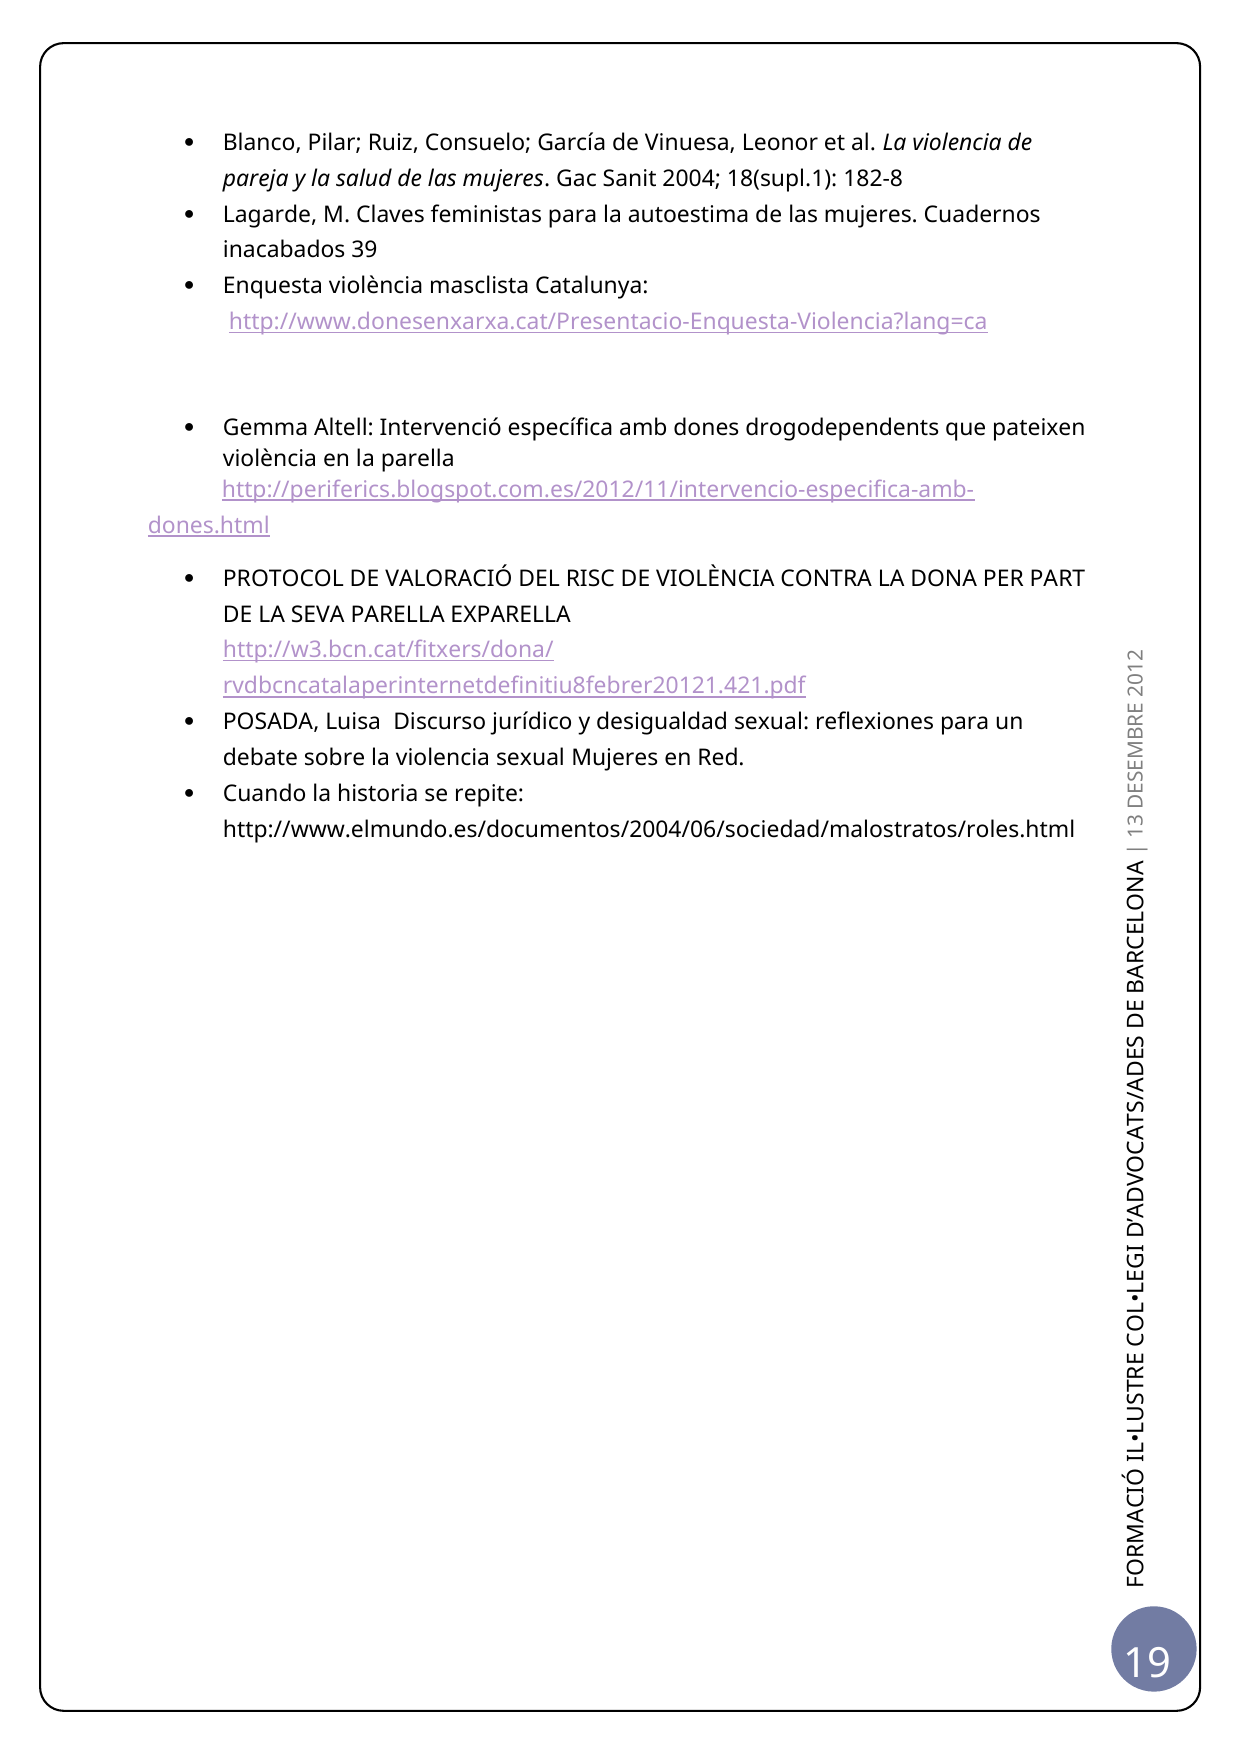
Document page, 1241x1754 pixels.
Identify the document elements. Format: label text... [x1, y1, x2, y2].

list Cuando la historia se repite: http://www.elmundo.es/documentos/2004/06/sociedad/malostratos/roles.html [185, 777, 1092, 844]
list Blanco, Pilar; Ruiz, Consuelo; García de Vinuesa, Leonor et al. La violencia de pareja y la salud de las mujeres. Gac Sanit 2004; 18(supl.1): 182-8 [185, 126, 1092, 193]
list http://w3.bcn.cat/fitxers/dona/rvdbcncatalaperinternetdefinitiu8febrer20121.421.pdf [223, 633, 1092, 701]
list Enquesta violència masclista Catalunya: [185, 269, 1092, 301]
list Lagarde, M. Claves feministas para la autoestima de las mujeres. Cuadernos inacabados 39 [185, 197, 1092, 265]
list Gemma Altell: Intervenció específica amb dones drogodependents que pateixen violència en la parella [185, 411, 1092, 473]
list PROTOCOL DE VALORACIÓ DEL RISC DE VIOLÈNCIA CONTRA LA DONA PER PART DE LA SEVA PARELLA EXPARELLA [185, 562, 1092, 629]
text http://periferics.blogspot.com.es/2012/11/intervencio-especifica-amb-dones.html [148, 473, 1092, 540]
list http://www.donesenxarxa.cat/Presentacio-Enquesta-Violencia?lang=ca [223, 305, 1092, 337]
list POSADA, Luisa Discurso jurídico y desigualdad sexual: reflexiones para un debate sobre la violencia sexual Mujeres en Red. [185, 705, 1092, 772]
